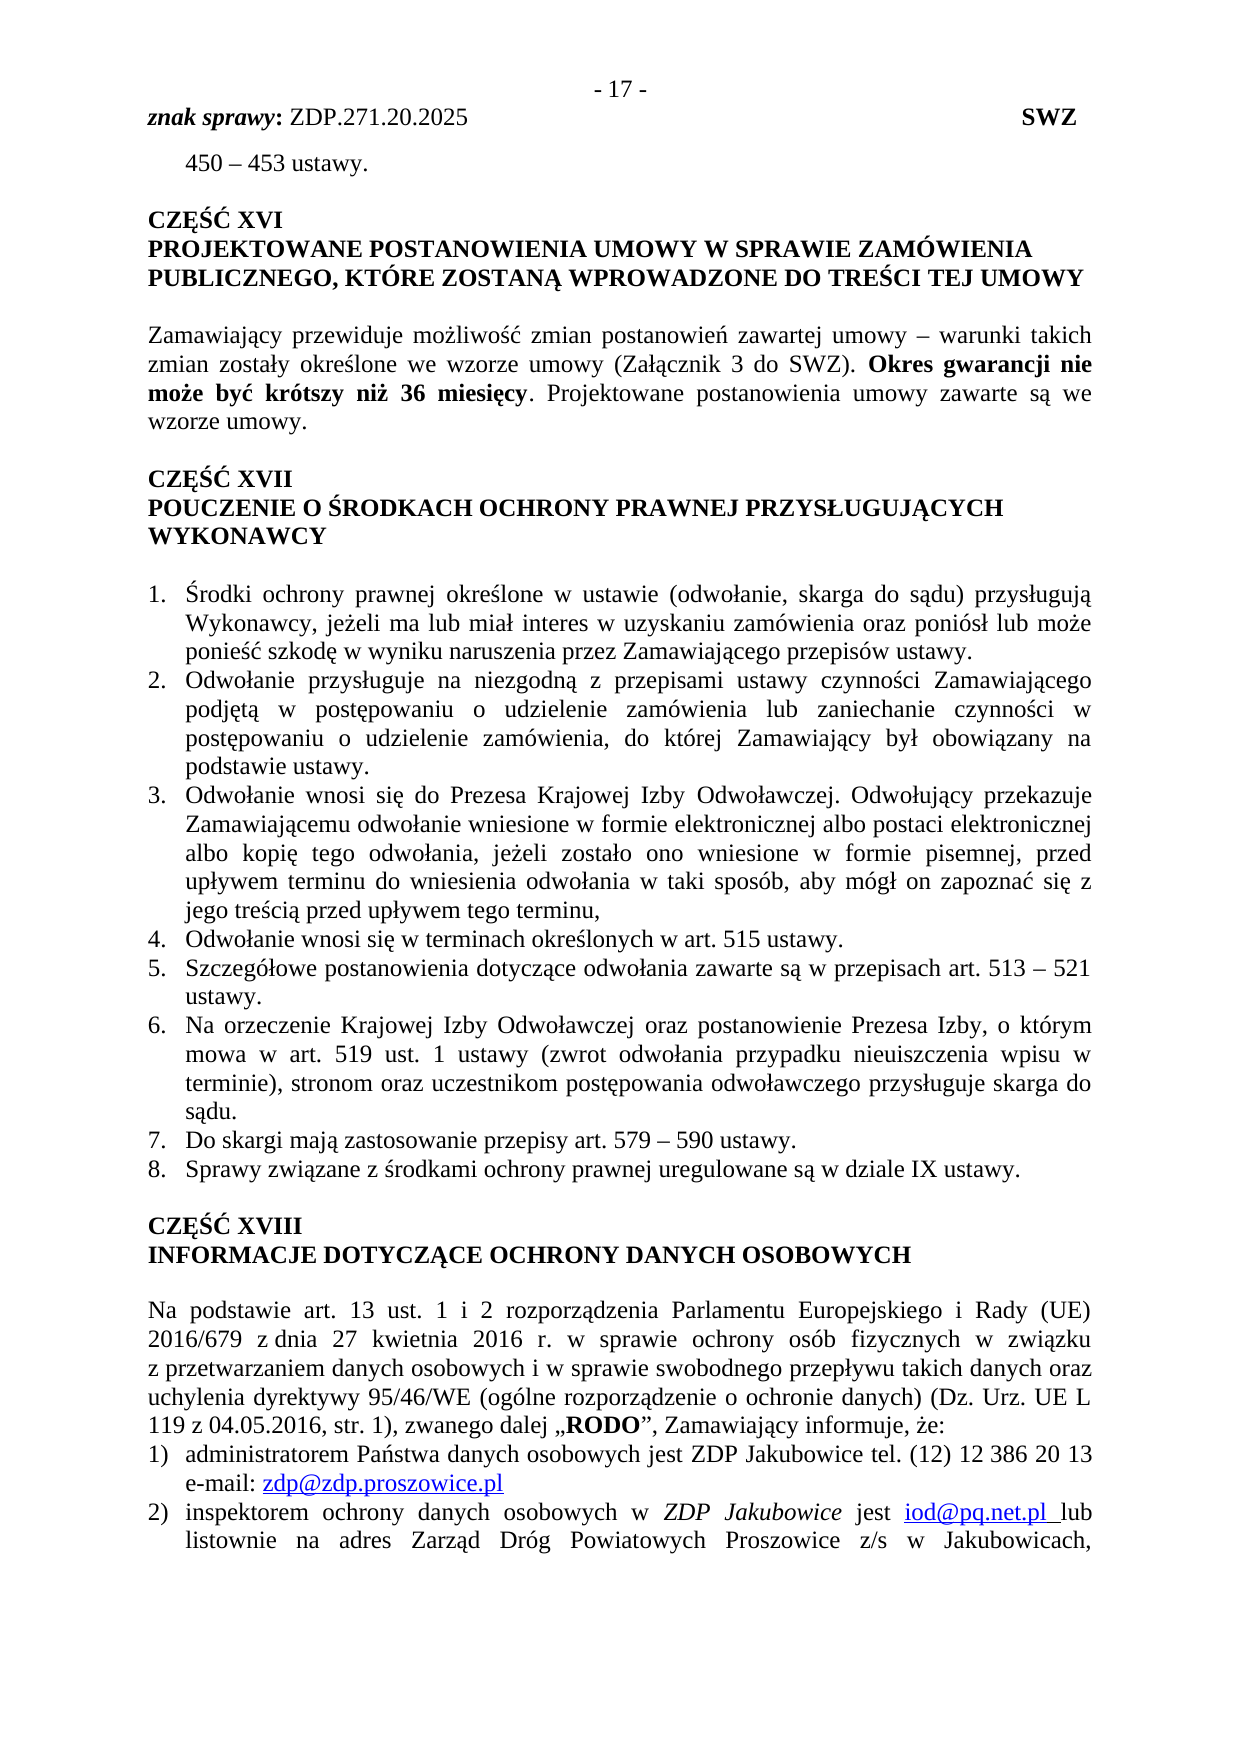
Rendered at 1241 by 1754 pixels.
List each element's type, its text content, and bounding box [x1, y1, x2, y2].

text CZĘŚĆ XVII [148, 464, 1092, 493]
text CZĘŚĆ XVI [148, 205, 1092, 234]
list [148, 148, 1092, 176]
list Środki ochrony prawnej określone w ustawie (odwołanie, skarga do sądu) przysługują Wykonawcy, jeżeli ma lub miał interes w uzyskaniu zamówienia oraz poniósł lub może ponieść szkodę w wyniku naruszenia przez Zamawiającego przepisów ustawy. [148, 579, 1092, 665]
text PROJEKTOWANE POSTANOWIENIA UMOWY W SPRAWIE ZAMÓWIENIA PUBLICZNEGO, KTÓRE ZOSTANĄ WPROWADZONE DO TREŚCI TEJ UMOWY [148, 234, 1092, 291]
list Szczegółowe postanowienia dotyczące odwołania zawarte są w przepisach art. 513 – 521 ustawy. [148, 953, 1092, 1010]
text Na podstawie art. 13 ust. 1 i 2 rozporządzenia Parlamentu Europejskiego i Rady (UE) 2016/679 z dnia 27 kwietnia 2016 r. w sprawie ochrony osób fizycznych w związku z przetwarzaniem danych osobowych i w sprawie swobodnego przepływu takich danych oraz uchylenia dyrektywy 95/46/WE (ogólne rozporządzenie o ochronie danych) (Dz. Urz. UE L 119 z 04.05.2016, str. 1), zwanego dalej „RODO”, Zamawiający informuje, że: [148, 1295, 1092, 1439]
list administratorem Państwa danych osobowych jest ZDP Jakubowice tel. (12) 12 386 20 13 e-mail: zdp@zdp.proszowice.pl [148, 1439, 1092, 1497]
list Do skargi mają zastosowanie przepisy art. 579 – 590 ustawy. [148, 1125, 1092, 1154]
list Na orzeczenie Krajowej Izby Odwoławczej oraz postanowienie Prezesa Izby, o którym mowa w art. 519 ust. 1 ustawy (zwrot odwołania przypadku nieuiszczenia wpisu w terminie), stronom oraz uczestnikom postępowania odwoławczego przysługuje skarga do sądu. [148, 1010, 1092, 1125]
list Odwołanie wnosi się w terminach określonych w art. 515 ustawy. [148, 924, 1092, 953]
text INFORMACJE DOTYCZĄCE OCHRONY DANYCH OSOBOWYCH [148, 1240, 1092, 1269]
list Odwołanie przysługuje na niezgodną z przepisami ustawy czynności Zamawiającego podjętą w postępowaniu o udzielenie zamówienia lub zaniechanie czynności w postępowaniu o udzielenie zamówienia, do której Zamawiający był obowiązany na podstawie ustawy. [148, 665, 1092, 780]
text POUCZENIE O ŚRODKACH OCHRONY PRAWNEJ PRZYSŁUGUJĄCYCH WYKONAWCY [148, 493, 1092, 550]
text CZĘŚĆ XVIII [148, 1211, 1092, 1240]
list Odwołanie wnosi się do Prezesa Krajowej Izby Odwoławczej. Odwołujący przekazuje Zamawiającemu odwołanie wniesione w formie elektronicznej albo postaci elektronicznej albo kopię tego odwołania, jeżeli zostało ono wniesione w formie pisemnej, przed upływem terminu do wniesienia odwołania w taki sposób, aby mógł on zapoznać się z jego treścią przed upływem tego terminu, [148, 780, 1092, 924]
list Sprawy związane z środkami ochrony prawnej uregulowane są w dziale IX ustawy. [148, 1154, 1092, 1183]
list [148, 1497, 1092, 1554]
text Zamawiający przewiduje możliwość zmian postanowień zawartej umowy – warunki takich zmian zostały określone we wzorze umowy (Załącznik 3 do SWZ). Okres gwarancji nie może być krótszy niż 36 miesięcy. Projektowane postanowienia umowy zawarte są we wzorze umowy. [148, 320, 1092, 435]
